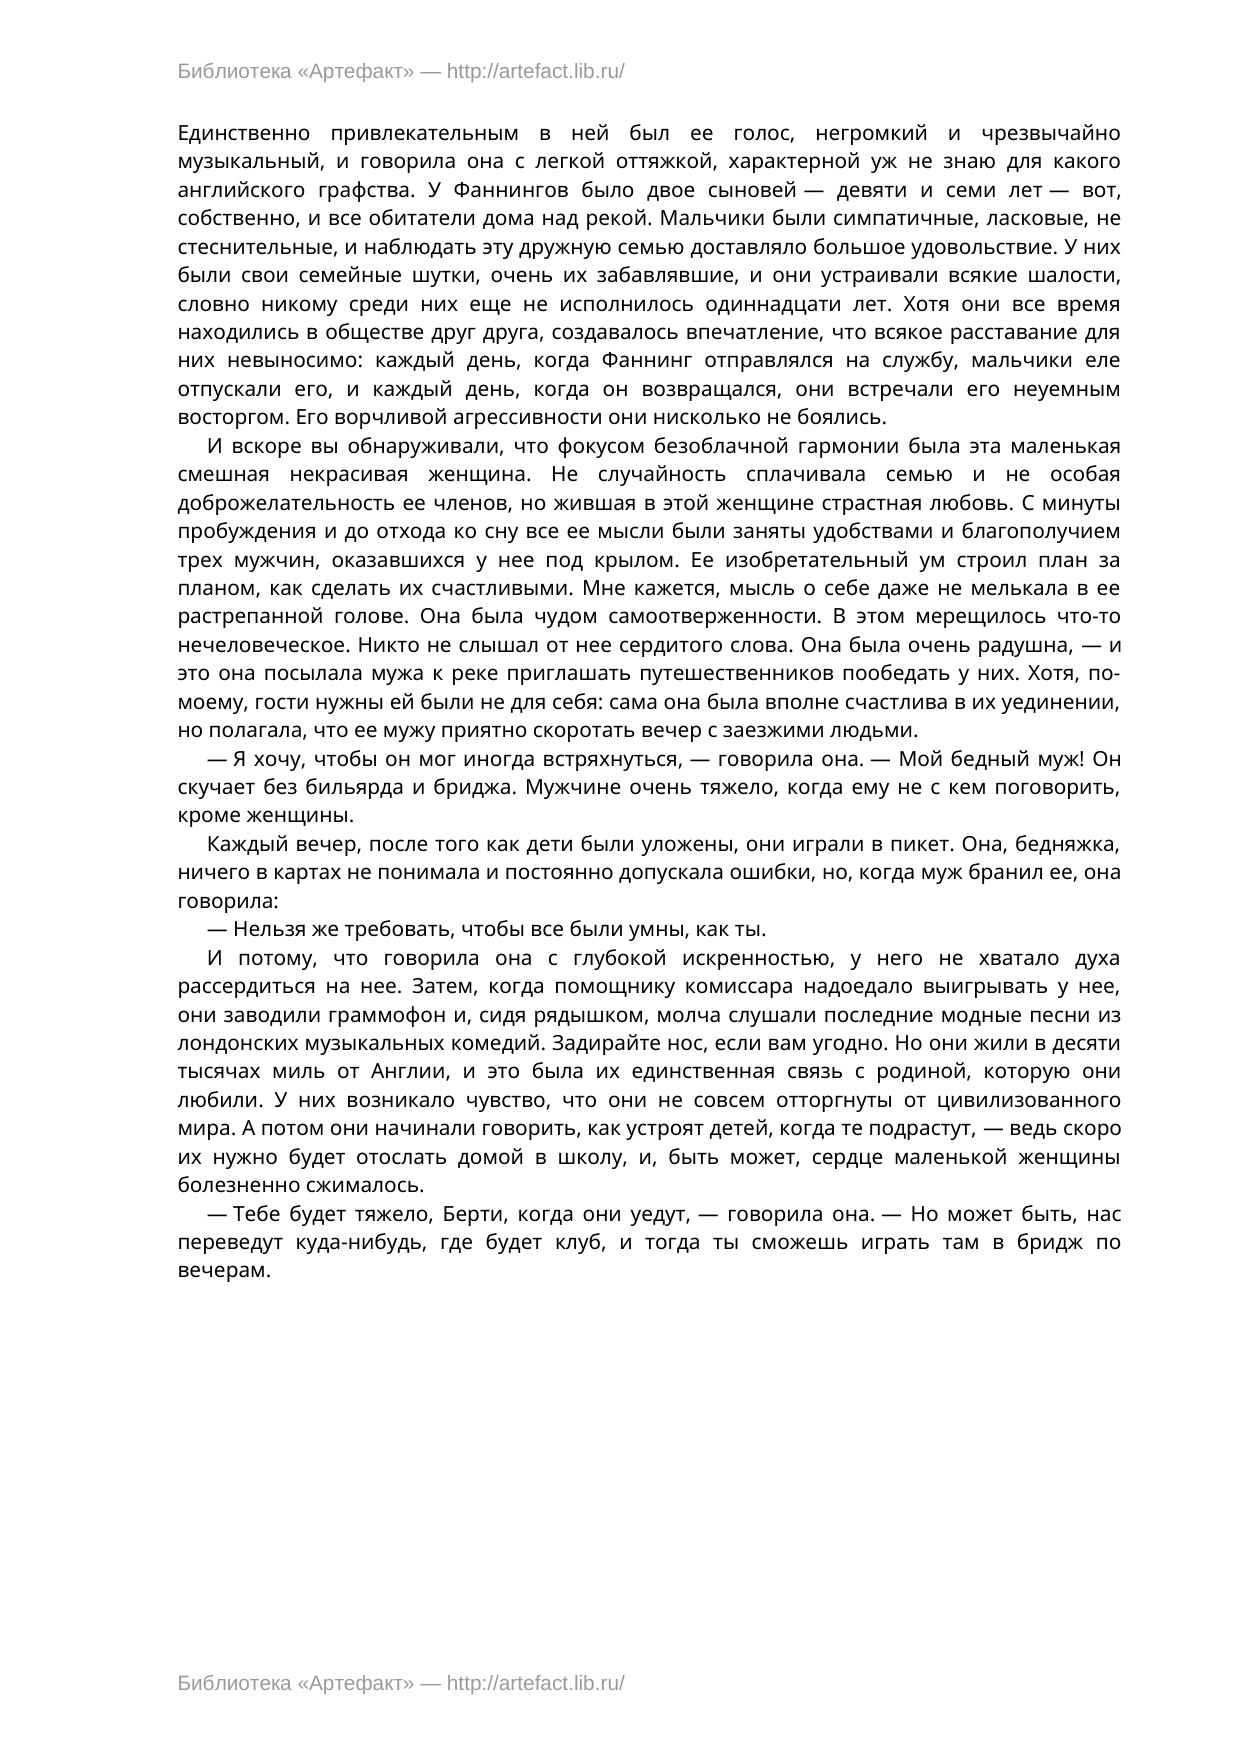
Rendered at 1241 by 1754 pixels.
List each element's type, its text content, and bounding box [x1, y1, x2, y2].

text Каждый вечер, после того как дети были уложены, они играли в пикет. Она, бедняжка, ничего в картах не понимала и постоянно допускала ошибки, но, когда муж бранил ее, она говорила: [177, 829, 1122, 914]
text — Тебе будет тяжело, Берти, когда они уедут, — говорила она. — Но может быть, нас переведут куда-нибудь, где будет клуб, и тогда ты сможешь играть там в бридж по вечерам. [177, 1199, 1122, 1284]
text И потому, что говорила она с глубокой искренностью, у него не хватало духа рассердиться на нее. Затем, когда помощнику комиссара надоедало выигрывать у нее, они заводили граммофон и, сидя рядышком, молча слушали последние модные песни из лондонских музыкальных комедий. Задирайте нос, если вам угодно. Но они жили в десяти тысячах миль от Англии, и это была их единственная связь с родиной, которую они любили. У них возникало чувство, что они не совсем отторгнуты от цивилизованного мира. А потом они начинали говорить, как устроят детей, когда те подрастут, — ведь скоро их нужно будет отослать домой в школу, и, быть может, сердце маленькой женщины болезненно сжималось. [177, 943, 1122, 1199]
text — Нельзя же требовать, чтобы все были умны, как ты. [177, 914, 1122, 943]
text И вскоре вы обнаруживали, что фокусом безоблачной гармонии была эта маленькая смешная некрасивая женщина. Не случайность сплачивала семью и не особая доброжелательность ее членов, но жившая в этой женщине страстная любовь. С минуты пробуждения и до отхода ко сну все ее мысли были заняты удобствами и благополучием трех мужчин, оказавшихся у нее под крылом. Ее изобретательный ум строил план за планом, как сделать их счастливыми. Мне кажется, мысль о себе даже не мелькала в ее растрепанной голове. Она была чудом самоотверженности. В этом мерещилось что-то нечеловеческое. Никто не слышал от нее сердитого слова. Она была очень радушна, — и это она посылала мужа к реке приглашать путешественников пообедать у них. Хотя, по-моему, гости нужны ей были не для себя: сама она была вполне счастлива в их уединении, но полагала, что ее мужу приятно скоротать вечер с заезжими людьми. [177, 431, 1122, 744]
text — Я хочу, чтобы он мог иногда встряхнуться, — говорила она. — Мой бедный муж! Он скучает без бильярда и бриджа. Мужчине очень тяжело, когда ему не с кем поговорить, кроме женщины. [177, 744, 1122, 829]
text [177, 118, 1122, 431]
